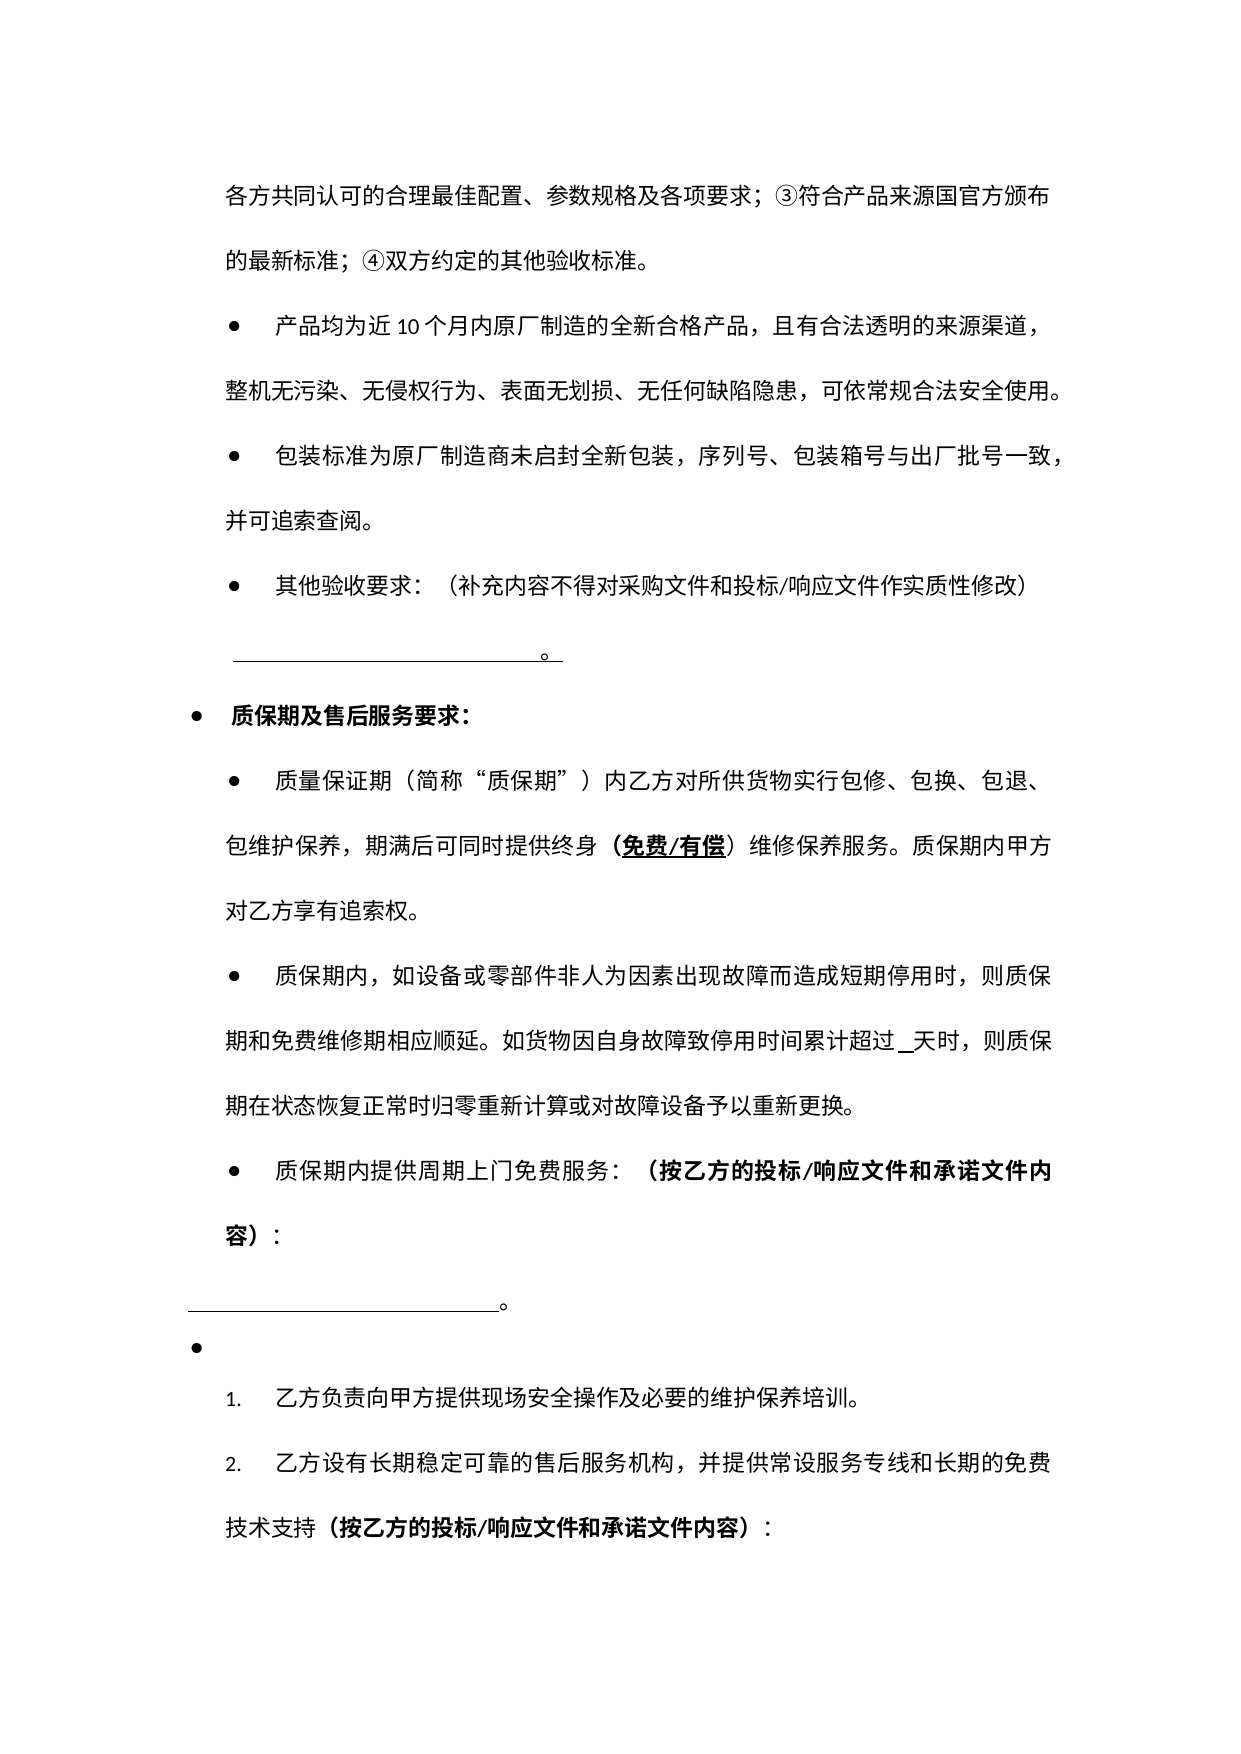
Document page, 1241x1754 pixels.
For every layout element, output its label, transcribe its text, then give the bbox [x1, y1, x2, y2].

list 质保期内，如设备或零部件非人为因素出现故障而造成短期停用时，则质保期和免费维修期相应顺延。如货物因自身故障致停用时间累计超过 天时，则质保期在状态恢复正常时归零重新计算或对故障设备予以重新更换。 [225, 942, 1053, 1137]
list 质保期内提供周期上门免费服务：（按乙方的投标/响应文件和承诺文件内容）： [225, 1137, 1053, 1267]
text 。 [187, 1267, 1053, 1332]
list 质保期及售后服务要求： [187, 682, 1053, 747]
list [225, 162, 1053, 292]
list 乙方设有长期稳定可靠的售后服务机构，并提供常设服务专线和长期的免费技术支持（按乙方的投标/响应文件和承诺文件内容）： [225, 1429, 1053, 1559]
list 其他验收要求：（补充内容不得对采购文件和投标/响应文件作实质性修改） [225, 552, 1053, 617]
list 乙方负责向甲方提供现场安全操作及必要的维护保养培训。 [225, 1364, 1053, 1429]
text 。 [187, 617, 1053, 682]
list 包装标准为原厂制造商未启封全新包装，序列号、包装箱号与出厂批号一致，并可追索查阅。 [225, 422, 1053, 552]
list 质量保证期（简称“质保期”）内乙方对所供货物实行包修、包换、包退、包维护保养，期满后可同时提供终身（免费/有偿）维修保养服务。质保期内甲方对乙方享有追索权。 [225, 747, 1053, 942]
list 产品均为近10个月内原厂制造的全新合格产品，且有合法透明的来源渠道，整机无污染、无侵权行为、表面无划损、无任何缺陷隐患，可依常规合法安全使用。 [225, 292, 1053, 422]
